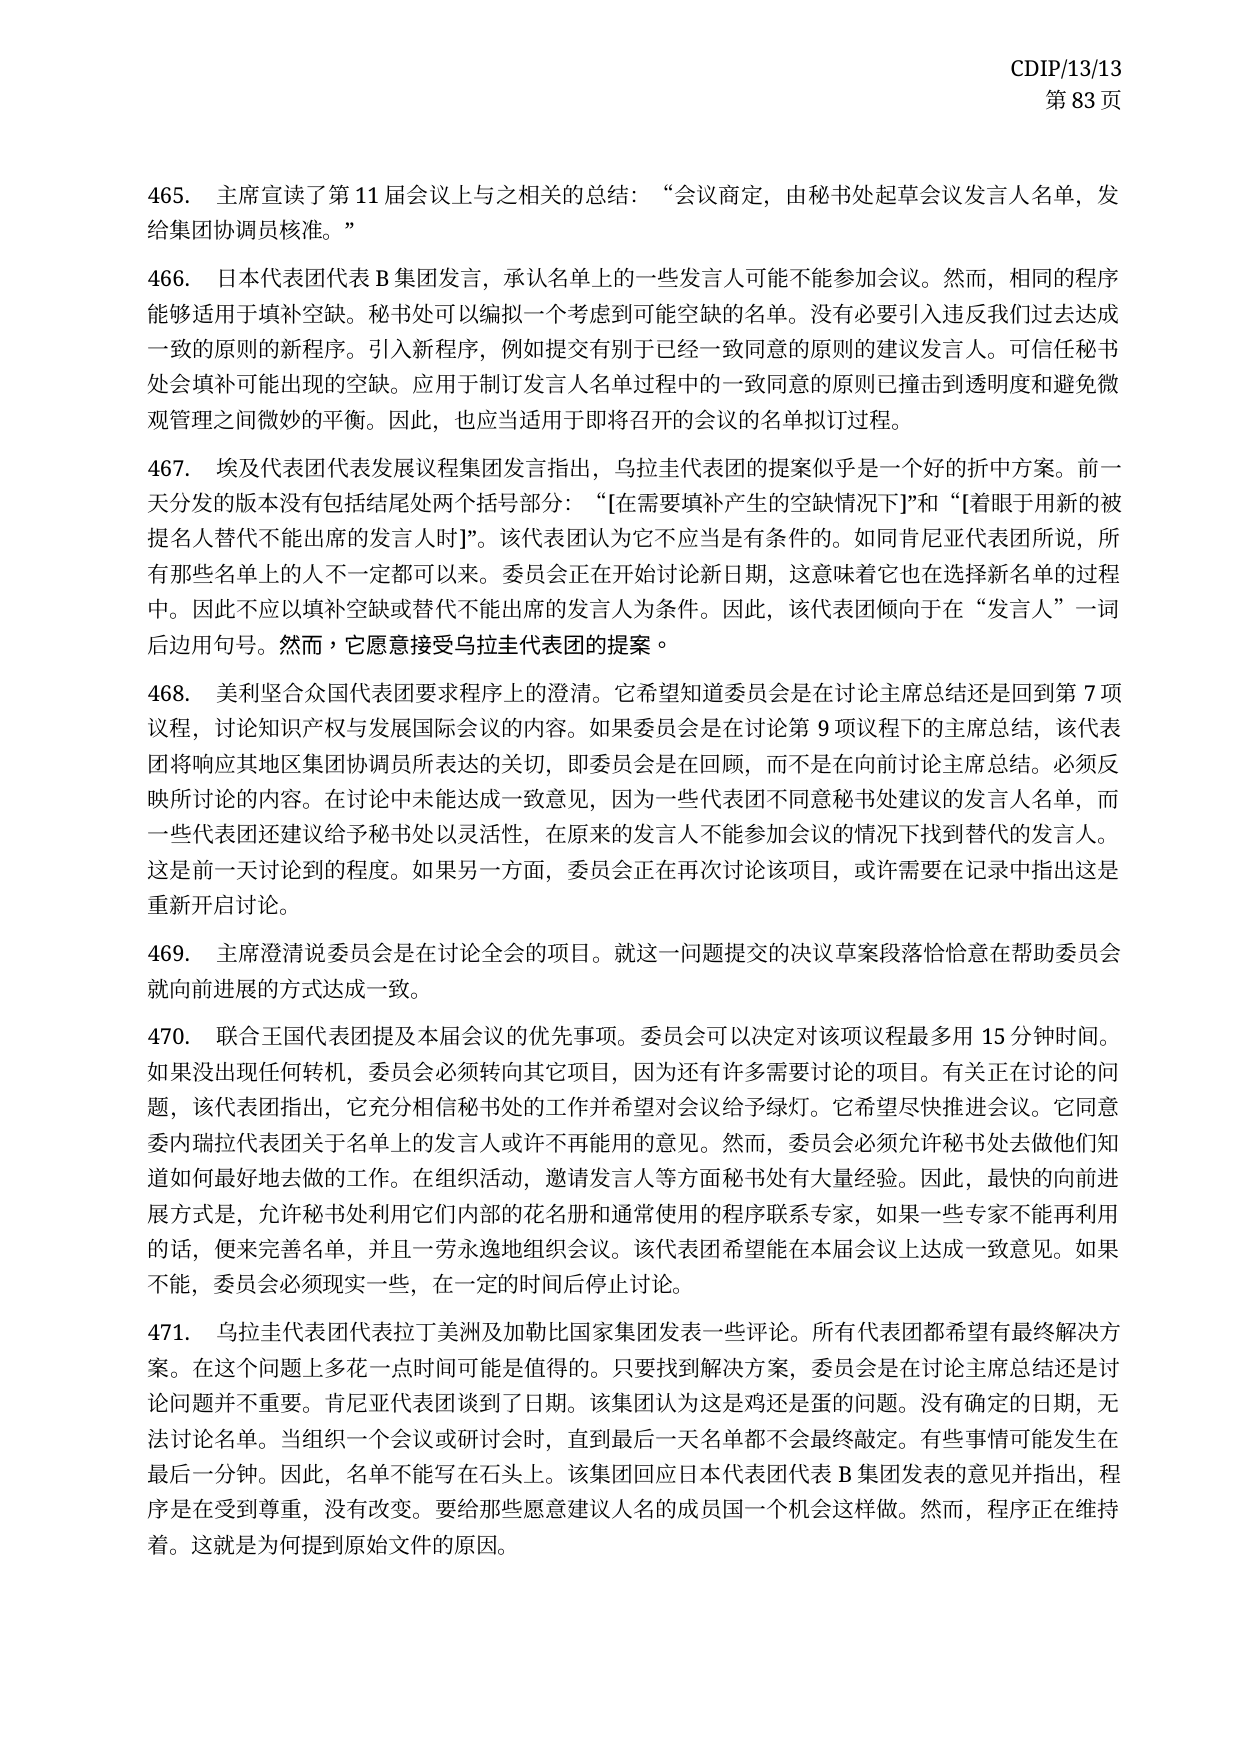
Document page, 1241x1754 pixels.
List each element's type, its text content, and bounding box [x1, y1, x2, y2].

list 日本代表团代表B集团发言，承认名单上的一些发言人可能不能参加会议。然而，相同的程序能够适用于填补空缺。秘书处可以编拟一个考虑到可能空缺的名单。没有必要引入违反我们过去达成一致的原则的新程序。引入新程序，例如提交有别于已经一致同意的原则的建议发言人。可信任秘书处会填补可能出现的空缺。应用于制订发言人名单过程中的一致同意的原则已撞击到透明度和避免微观管理之间微妙的平衡。因此，也应当适用于即将召开的会议的名单拟订过程。 [148, 257, 1122, 434]
list 主席澄清说委员会是在讨论全会的项目。就这一问题提交的决议草案段落恰恰意在帮助委员会就向前进展的方式达成一致。 [148, 932, 1122, 1003]
list 美利坚合众国代表团要求程序上的澄清。它希望知道委员会是在讨论主席总结还是回到第7项议程，讨论知识产权与发展国际会议的内容。如果委员会是在讨论第9项议程下的主席总结，该代表团将响应其地区集团协调员所表达的关切，即委员会是在回顾，而不是在向前讨论主席总结。必须反映所讨论的内容。在讨论中未能达成一致意见，因为一些代表团不同意秘书处建议的发言人名单，而一些代表团还建议给予秘书处以灵活性，在原来的发言人不能参加会议的情况下找到替代的发言人。这是前一天讨论到的程度。如果另一方面，委员会正在再次讨论该项目，或许需要在记录中指出这是重新开启讨论。 [148, 672, 1122, 920]
list 联合王国代表团提及本届会议的优先事项。委员会可以决定对该项议程最多用15分钟时间。如果没出现任何转机，委员会必须转向其它项目，因为还有许多需要讨论的项目。有关正在讨论的问题，该代表团指出，它充分相信秘书处的工作并希望对会议给予绿灯。它希望尽快推进会议。它同意委内瑞拉代表团关于名单上的发言人或许不再能用的意见。然而，委员会必须允许秘书处去做他们知道如何最好地去做的工作。在组织活动，邀请发言人等方面秘书处有大量经验。因此，最快的向前进展方式是，允许秘书处利用它们内部的花名册和通常使用的程序联系专家，如果一些专家不能再利用的话，便来完善名单，并且一劳永逸地组织会议。该代表团希望能在本届会议上达成一致意见。如果不能，委员会必须现实一些，在一定的时间后停止讨论。 [148, 1016, 1122, 1299]
list 主席宣读了第11届会议上与之相关的总结：“会议商定，由秘书处起草会议发言人名单，发给集团协调员核准。” [148, 174, 1122, 245]
list 乌拉圭代表团代表拉丁美洲及加勒比国家集团发表一些评论。所有代表团都希望有最终解决方案。在这个问题上多花一点时间可能是值得的。只要找到解决方案，委员会是在讨论主席总结还是讨论问题并不重要。肯尼亚代表团谈到了日期。该集团认为这是鸡还是蛋的问题。没有确定的日期，无法讨论名单。当组织一个会议或研讨会时，直到最后一天名单都不会最终敲定。有些事情可能发生在最后一分钟。因此，名单不能写在石头上。该集团回应日本代表团代表B集团发表的意见并指出，程序是在受到尊重，没有改变。要给那些愿意建议人名的成员国一个机会这样做。然而，程序正在维持着。这就是为何提到原始文件的原因。 [148, 1312, 1122, 1559]
list 埃及代表团代表发展议程集团发言指出，乌拉圭代表团的提案似乎是一个好的折中方案。前一天分发的版本没有包括结尾处两个括号部分：“[在需要填补产生的空缺情况下]”和“[着眼于用新的被提名人替代不能出席的发言人时]”。该代表团认为它不应当是有条件的。如同肯尼亚代表团所说，所有那些名单上的人不一定都可以来。委员会正在开始讨论新日期，这意味着它也在选择新名单的过程中。因此不应以填补空缺或替代不能出席的发言人为条件。因此，该代表团倾向于在“发言人”一词后边用句号。然而，它愿意接受乌拉圭代表团的提案。 [148, 447, 1122, 659]
